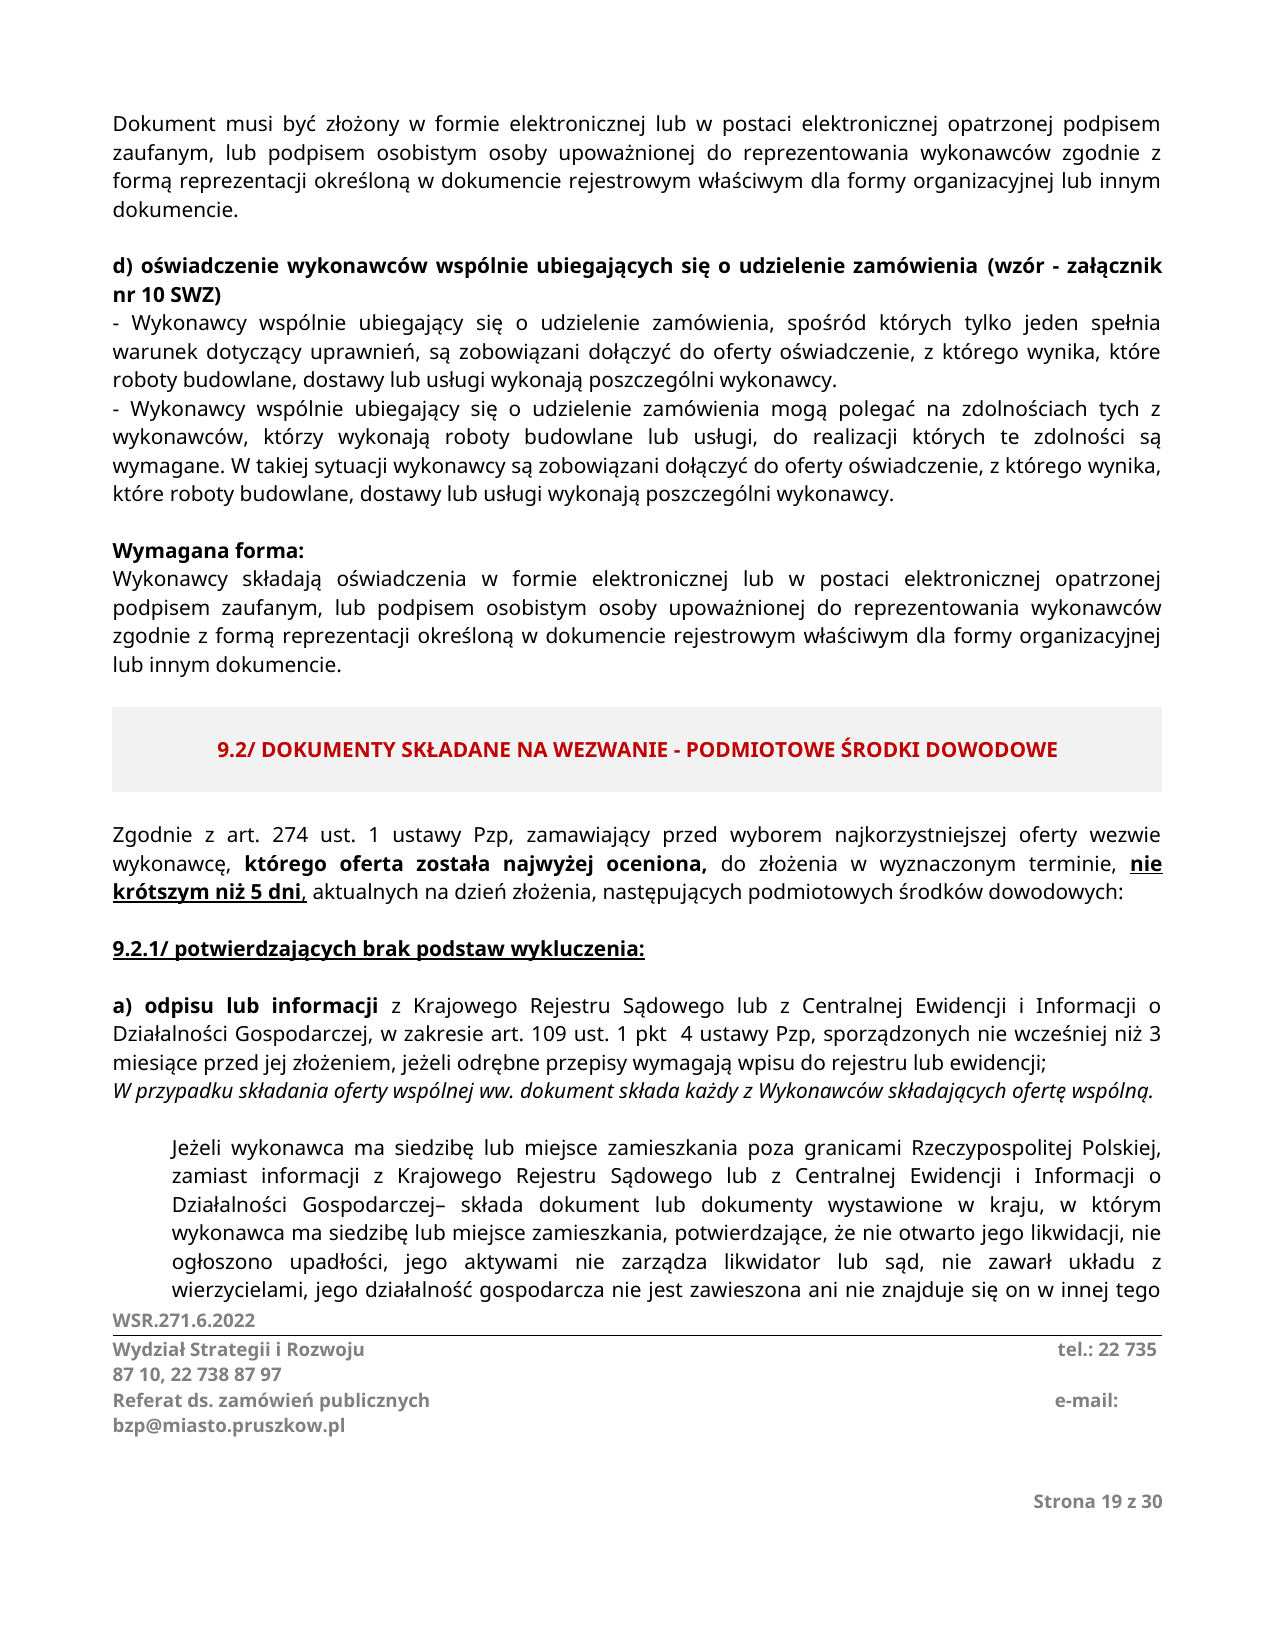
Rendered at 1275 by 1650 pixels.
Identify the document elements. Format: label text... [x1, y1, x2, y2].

text 9.2/ DOKUMENTY SKŁADANE NA WEZWANIE - PODMIOTOWE ŚRODKI DOWODOWE [112, 735, 1162, 763]
text W przypadku składania oferty wspólnej ww. dokument składa każdy z Wykonawców składających ofertę wspólną. [112, 1076, 1162, 1105]
text d) oświadczenie wykonawców wspólnie ubiegających się o udzielenie zamówienia (wzór - załącznik nr 10 SWZ) [112, 252, 1162, 308]
text 9.2.1/ potwierdzających brak podstaw wykluczenia: [112, 934, 1162, 963]
text Wymagana forma: [112, 536, 1162, 564]
text Zgodnie z art. 274 ust. 1 ustawy Pzp, zamawiający przed wyborem najkorzystniejszej oferty wezwie wykonawcę, którego oferta została najwyżej oceniona, do złożenia w wyznaczonym terminie, nie krótszym niż 5 dni, aktualnych na dzień złożenia, następujących podmiotowych środków dowodowych: [112, 820, 1162, 906]
text - Wykonawcy wspólnie ubiegający się o udzielenie zamówienia mogą polegać na zdolnościach tych z wykonawców, którzy wykonają roboty budowlane lub usługi, do realizacji których te zdolności są wymagane. W takiej sytuacji wykonawcy są zobowiązani dołączyć do oferty oświadczenie, z którego wynika, które roboty budowlane, dostawy lub usługi wykonają poszczególni wykonawcy. [112, 394, 1162, 508]
text a) odpisu lub informacji z Krajowego Rejestru Sądowego lub z Centralnej Ewidencji i Informacji o Działalności Gospodarczej, w zakresie art. 109 ust. 1 pkt 4 ustawy Pzp, sporządzonych nie wcześniej niż 3 miesiące przed jej złożeniem, jeżeli odrębne przepisy wymagają wpisu do rejestru lub ewidencji; [112, 991, 1162, 1076]
text Dokument musi być złożony w formie elektronicznej lub w postaci elektronicznej opatrzonej podpisem zaufanym, lub podpisem osobistym osoby upoważnionej do reprezentowania wykonawców zgodnie z formą reprezentacji określoną w dokumencie rejestrowym właściwym dla formy organizacyjnej lub innym dokumencie. [112, 109, 1162, 223]
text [172, 1133, 1162, 1304]
text Wykonawcy składają oświadczenia w formie elektronicznej lub w postaci elektronicznej opatrzonej podpisem zaufanym, lub podpisem osobistym osoby upoważnionej do reprezentowania wykonawców zgodnie z formą reprezentacji określoną w dokumencie rejestrowym właściwym dla formy organizacyjnej lub innym dokumencie. [112, 564, 1162, 678]
text - Wykonawcy wspólnie ubiegający się o udzielenie zamówienia, spośród których tylko jeden spełnia warunek dotyczący uprawnień, są zobowiązani dołączyć do oferty oświadczenie, z którego wynika, które roboty budowlane, dostawy lub usługi wykonają poszczególni wykonawcy. [112, 308, 1162, 394]
